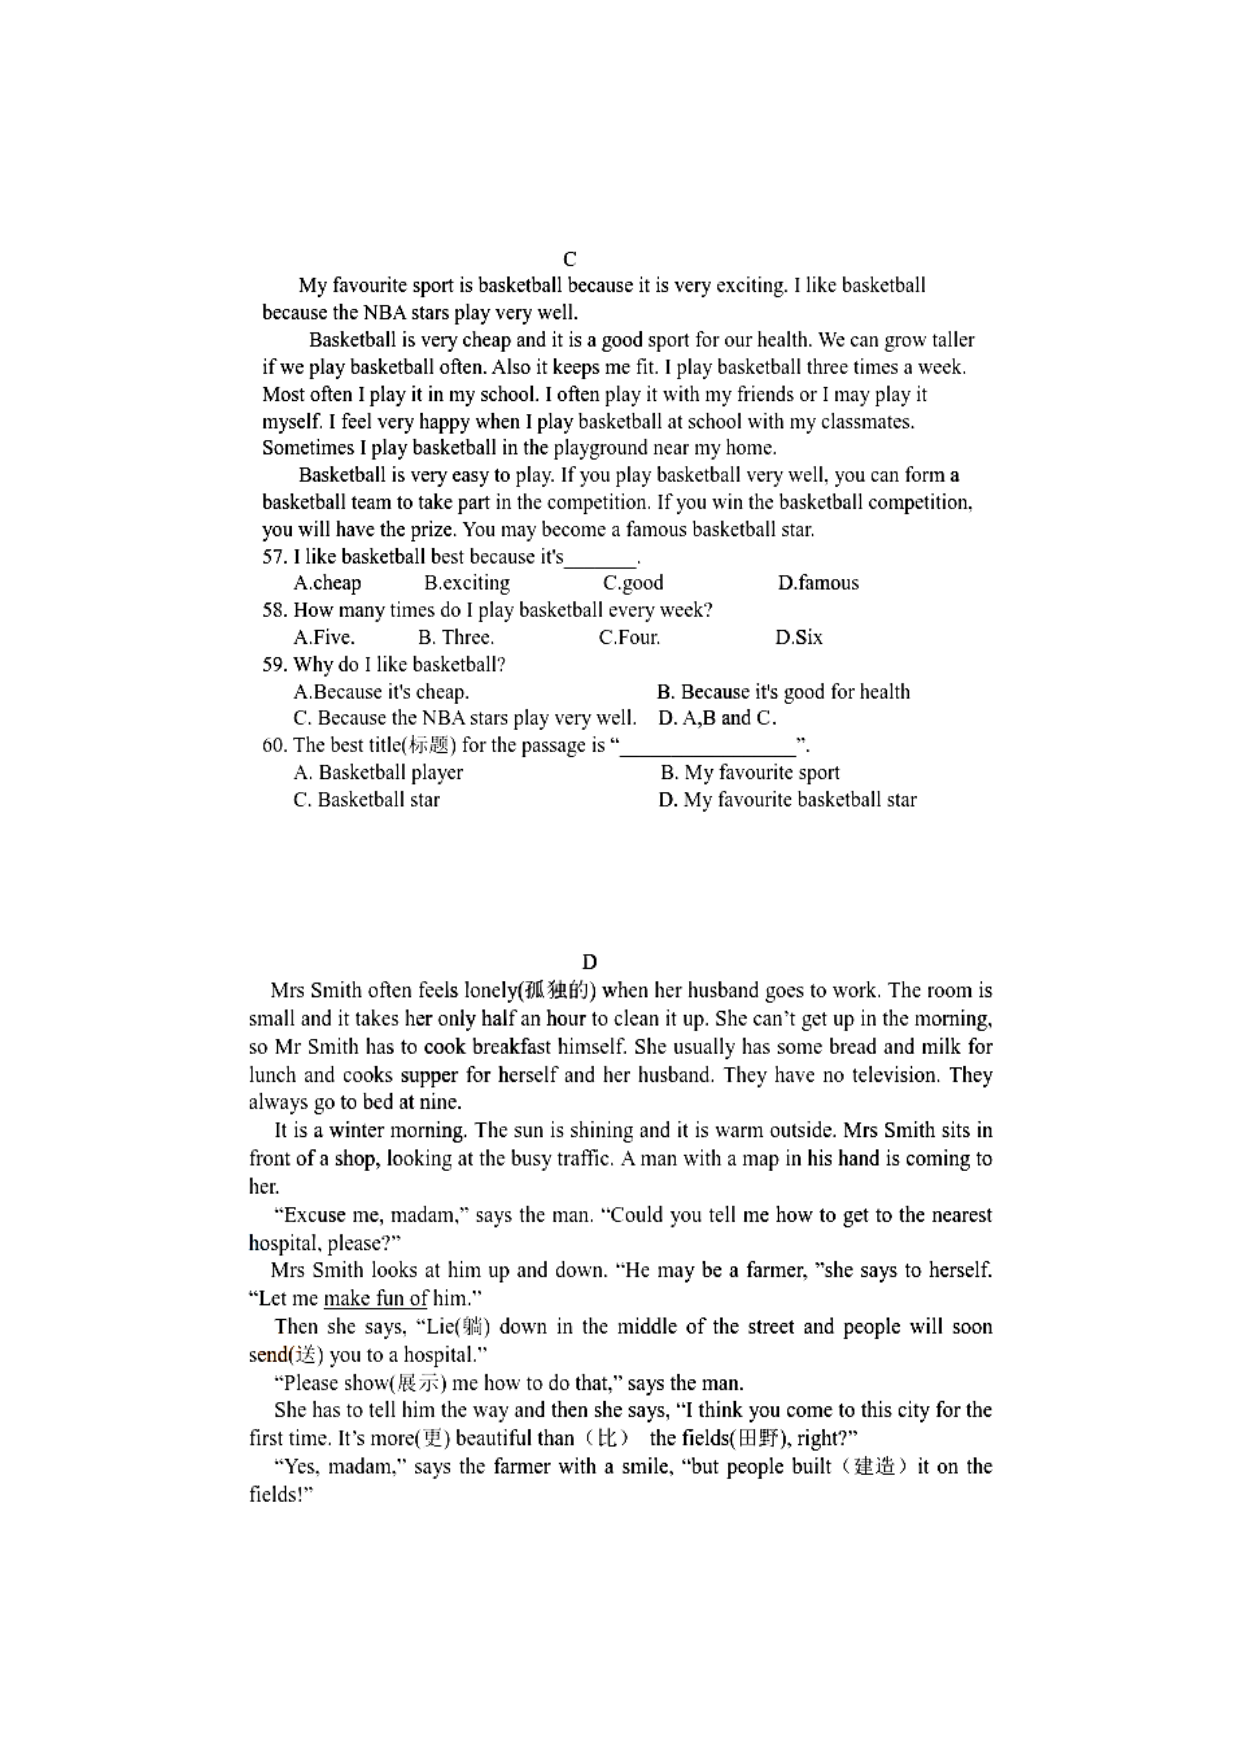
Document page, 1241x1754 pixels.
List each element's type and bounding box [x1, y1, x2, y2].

picture [187, 942, 1052, 1588]
picture [187, 162, 1052, 830]
